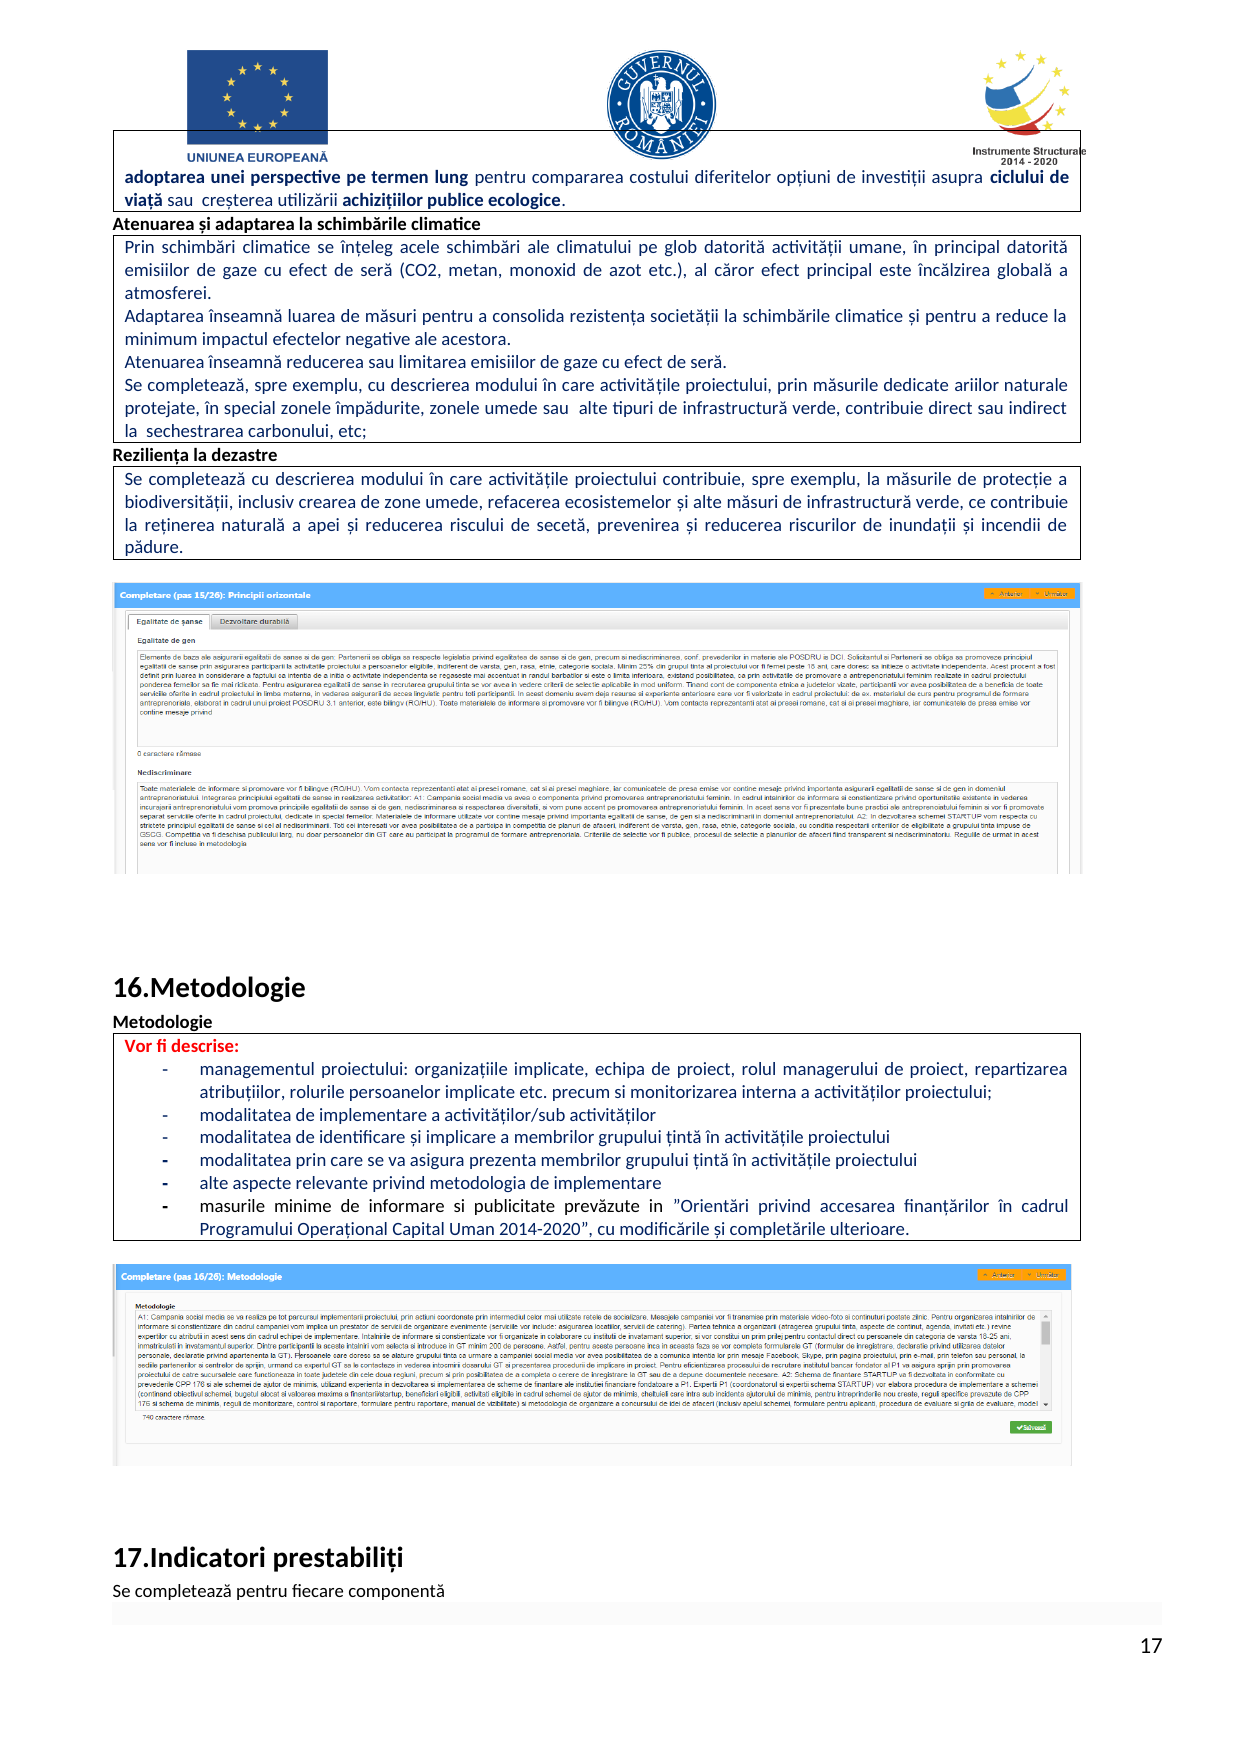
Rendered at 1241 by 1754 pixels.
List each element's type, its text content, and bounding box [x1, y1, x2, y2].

table_header Se completează cu descrierea modului în care activităţile proiectului contribuie, spre exemplu, la măsurile de protecție a biodiversității, inclusiv crearea de zone umede, refacerea ecosistemelor şi alte măsuri de infrastructură verde, ce contribuie la reținerea naturală a apei şi reducerea riscului de secetă, prevenirea și reducerea riscurilor de inundații și incendii de pădure. [114, 467, 1080, 559]
text Reziliența la dezastre [112, 443, 1162, 466]
subtitle 17.Indicatori prestabiliți [112, 1539, 1162, 1574]
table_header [114, 131, 1080, 211]
picture [112, 582, 1083, 874]
picture [112, 1264, 1072, 1466]
subtitle 16.Metodologie [112, 969, 1162, 1005]
table_header Vor fi descrise: managementul proiectului: organizațiile implicate, echipa de proiect, rolul managerului de proiect, repartizarea atribuțiilor, rolurile persoanelor implicate etc. precum si monitorizarea interna a activităților proiectului; modalitatea de implementare a activităților/sub activităților modalitatea de identificare şi implicare a membrilor grupului țintă în activitățile proiectului modalitatea prin care se va asigura prezenta membrilor grupului țintă în activitățile proiectului alte aspecte relevante privind metodologia de implementare masurile minime de informare si publicitate prevăzute in ”Orientări privind accesarea finanțărilor în cadrul Programului Operațional Capital Uman 2014-2020”, cu modificările și completările ulterioare. [114, 1034, 1080, 1240]
picture [973, 50, 1086, 165]
text Se completează pentru fiecare componentă [112, 1579, 1162, 1602]
text Metodologie [112, 1010, 1162, 1033]
text Atenuarea și adaptarea la schimbările climatice [112, 212, 1162, 235]
picture [605, 48, 717, 130]
table_header Prin schimbări climatice se înțeleg acele schimbări ale climatului pe glob datorită activității umane, în principal datorită emisiilor de gaze cu efect de seră (CO2, metan, monoxid de azot etc.), al căror efect principal este încălzirea globală a atmosferei. Adaptarea înseamnă luarea de măsuri pentru a consolida rezistența societății la schimbările climatice și pentru a reduce la minimum impactul efectelor negative ale acestora. Atenuarea înseamnă reducerea sau limitarea emisiilor de gaze cu efect de seră. Se completează, spre exemplu, cu descrierea modului în care activităţile proiectului, prin măsurile dedicate ariilor naturale protejate, în special zonele împădurite, zonele umede sau alte tipuri de infrastructură verde, contribuie direct sau indirect la sechestrarea carbonului, etc; [114, 236, 1080, 442]
picture [187, 50, 328, 130]
